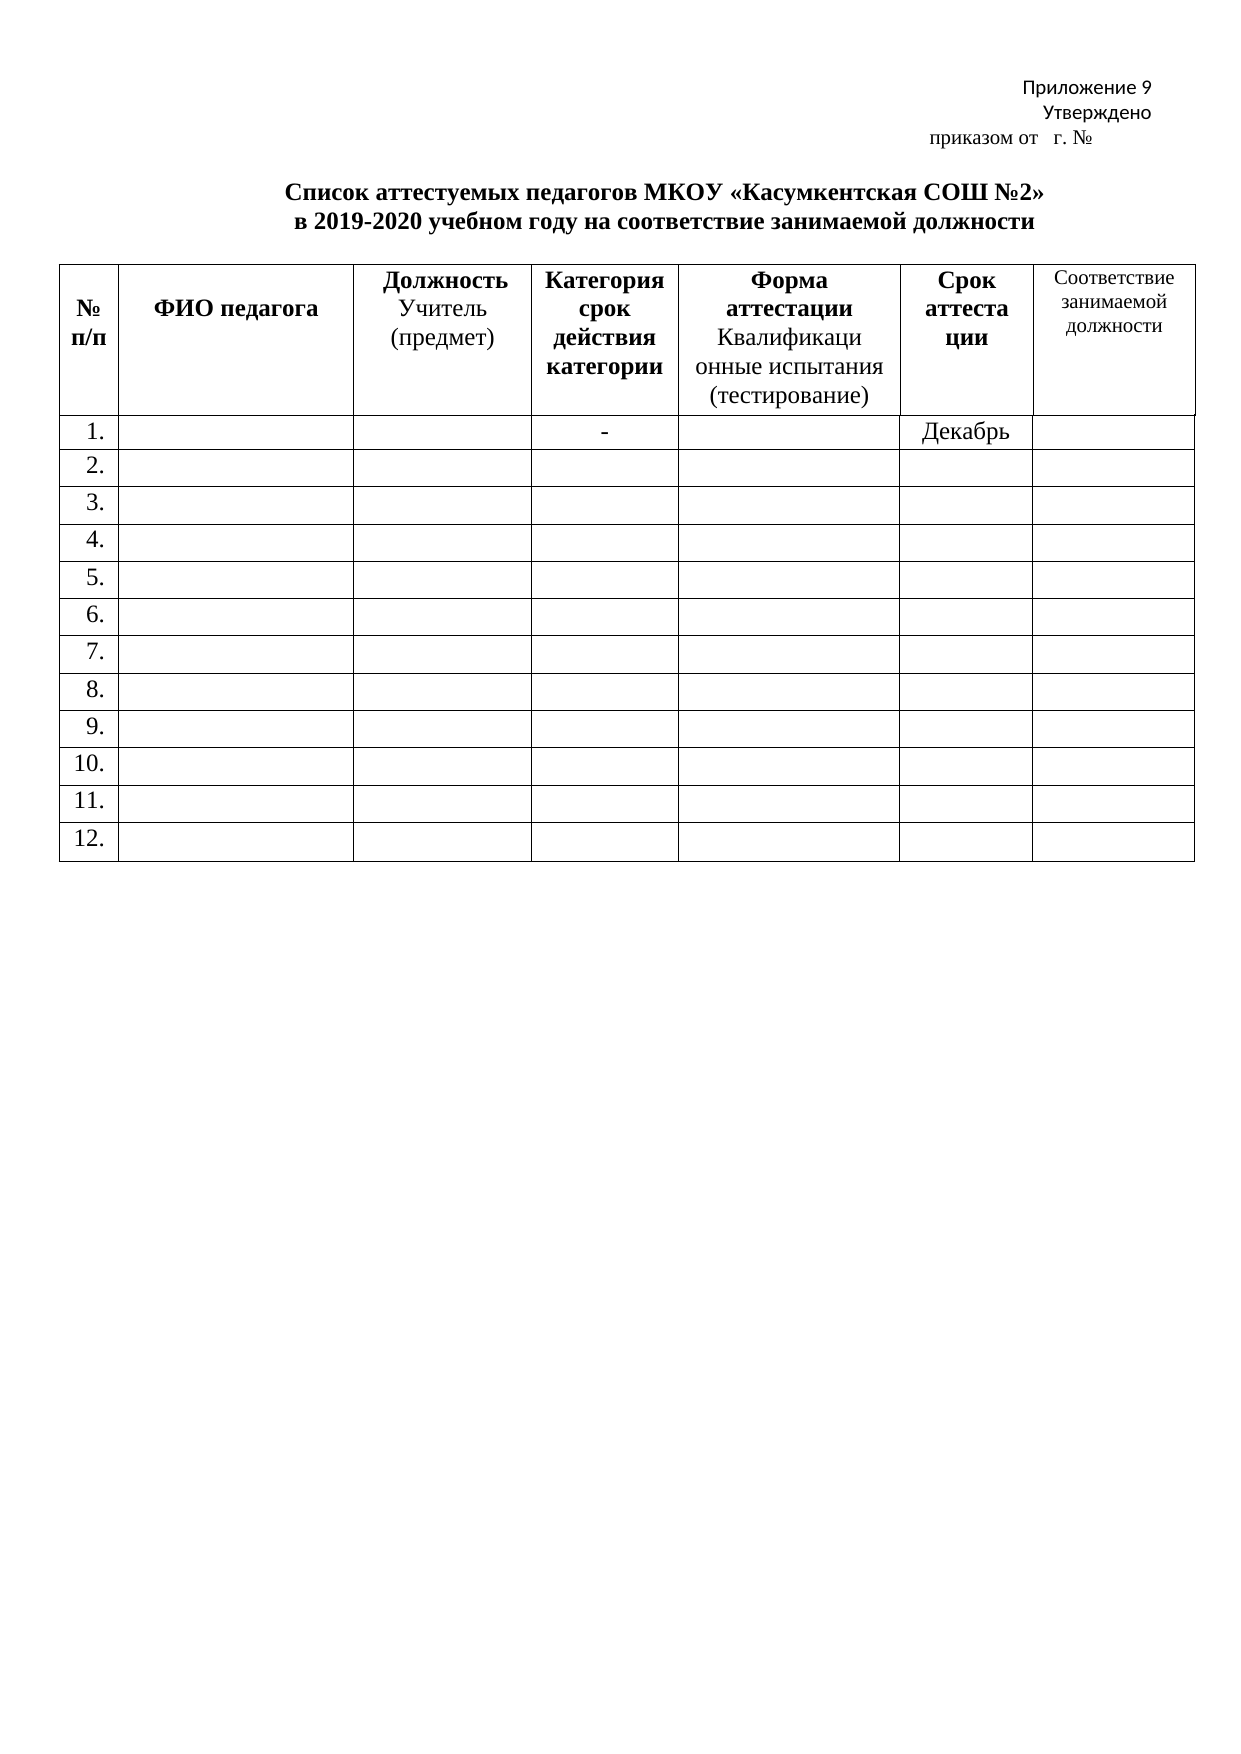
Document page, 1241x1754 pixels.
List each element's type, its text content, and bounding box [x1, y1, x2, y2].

table_cell [119, 711, 353, 747]
table_cell [532, 823, 678, 861]
table_cell [679, 748, 899, 784]
table_cell [354, 674, 531, 710]
table_cell [60, 562, 118, 598]
table_cell [679, 823, 899, 861]
table_cell [900, 487, 1032, 523]
table_cell [679, 711, 899, 747]
table_cell [1033, 487, 1194, 523]
table_cell [1033, 525, 1194, 561]
table_cell [354, 711, 531, 747]
table_cell [532, 748, 678, 784]
table_cell [60, 711, 118, 747]
table_cell [679, 562, 899, 598]
table_header Форма аттестации Квалификаци онные испытания (тестирование) [679, 265, 900, 415]
table_cell [679, 786, 899, 822]
table_cell [60, 786, 118, 822]
table_cell [532, 562, 678, 598]
table_header Соответствие занимаемой должности [1034, 265, 1195, 415]
table_cell [1033, 636, 1194, 673]
table_cell [679, 450, 899, 486]
table_header Срок аттеста ции [901, 265, 1033, 415]
table_cell [119, 416, 353, 449]
table_cell [119, 823, 353, 861]
table_cell [354, 599, 531, 635]
table_cell [119, 525, 353, 561]
text Утверждено [177, 99, 1152, 125]
table_cell - [532, 416, 678, 449]
table_cell [900, 711, 1032, 747]
table_cell [354, 748, 531, 784]
table_cell Декабрь [900, 416, 1032, 449]
table_cell [354, 416, 531, 449]
table_cell [1033, 823, 1194, 861]
table_cell [119, 599, 353, 635]
table_cell [119, 674, 353, 710]
table_cell [60, 748, 118, 784]
table_cell [1033, 674, 1194, 710]
table_cell [900, 525, 1032, 561]
table_cell [119, 450, 353, 486]
table_cell [1033, 786, 1194, 822]
table_cell [900, 823, 1032, 861]
table_cell [532, 674, 678, 710]
table_cell [900, 748, 1032, 784]
table_cell [119, 636, 353, 673]
table_cell [1033, 450, 1194, 486]
text Приложение 9 [177, 74, 1152, 99]
table_cell [900, 674, 1032, 710]
table_cell [60, 525, 118, 561]
table_cell [60, 674, 118, 710]
table_cell [1033, 599, 1194, 635]
text Список аттестуемых педагогов МКОУ «Касумкентская СОШ №2» [177, 177, 1152, 206]
table_cell [1033, 748, 1194, 784]
table_cell [532, 450, 678, 486]
table_cell [1033, 416, 1194, 449]
table_cell [900, 786, 1032, 822]
text в 2019-2020 учебном году на соответствие занимаемой должности [177, 206, 1152, 235]
table_cell [119, 487, 353, 523]
table_cell [900, 636, 1032, 673]
table_cell [532, 599, 678, 635]
table_cell [532, 786, 678, 822]
table_cell [532, 487, 678, 523]
table_cell [60, 487, 118, 523]
table_cell [354, 636, 531, 673]
table_cell [679, 674, 899, 710]
table_cell [119, 786, 353, 822]
table_cell [354, 525, 531, 561]
table_cell [60, 636, 118, 673]
table_cell [532, 711, 678, 747]
table_cell [679, 416, 899, 449]
table_cell [354, 450, 531, 486]
text приказом от г. № [177, 125, 1152, 149]
table_cell [679, 487, 899, 523]
table_cell [900, 450, 1032, 486]
table_header № п/п [60, 265, 118, 415]
table_header Категория срок действия категории [532, 265, 678, 415]
table_cell [679, 525, 899, 561]
table_cell [60, 823, 118, 861]
table_cell [900, 599, 1032, 635]
table_cell [1033, 562, 1194, 598]
table_cell [354, 562, 531, 598]
table_cell [1033, 711, 1194, 747]
table_cell [532, 636, 678, 673]
table_cell [60, 599, 118, 635]
table_cell [532, 525, 678, 561]
table_cell [119, 562, 353, 598]
table_header Должность Учитель (предмет) [354, 265, 531, 415]
table_cell [354, 487, 531, 523]
table_cell [119, 748, 353, 784]
table_header ФИО педагога [119, 265, 353, 415]
table_cell [900, 562, 1032, 598]
table_cell [60, 416, 118, 449]
table_cell [679, 636, 899, 673]
table_cell [354, 823, 531, 861]
table_cell [60, 450, 118, 486]
table_cell [679, 599, 899, 635]
table_cell [354, 786, 531, 822]
